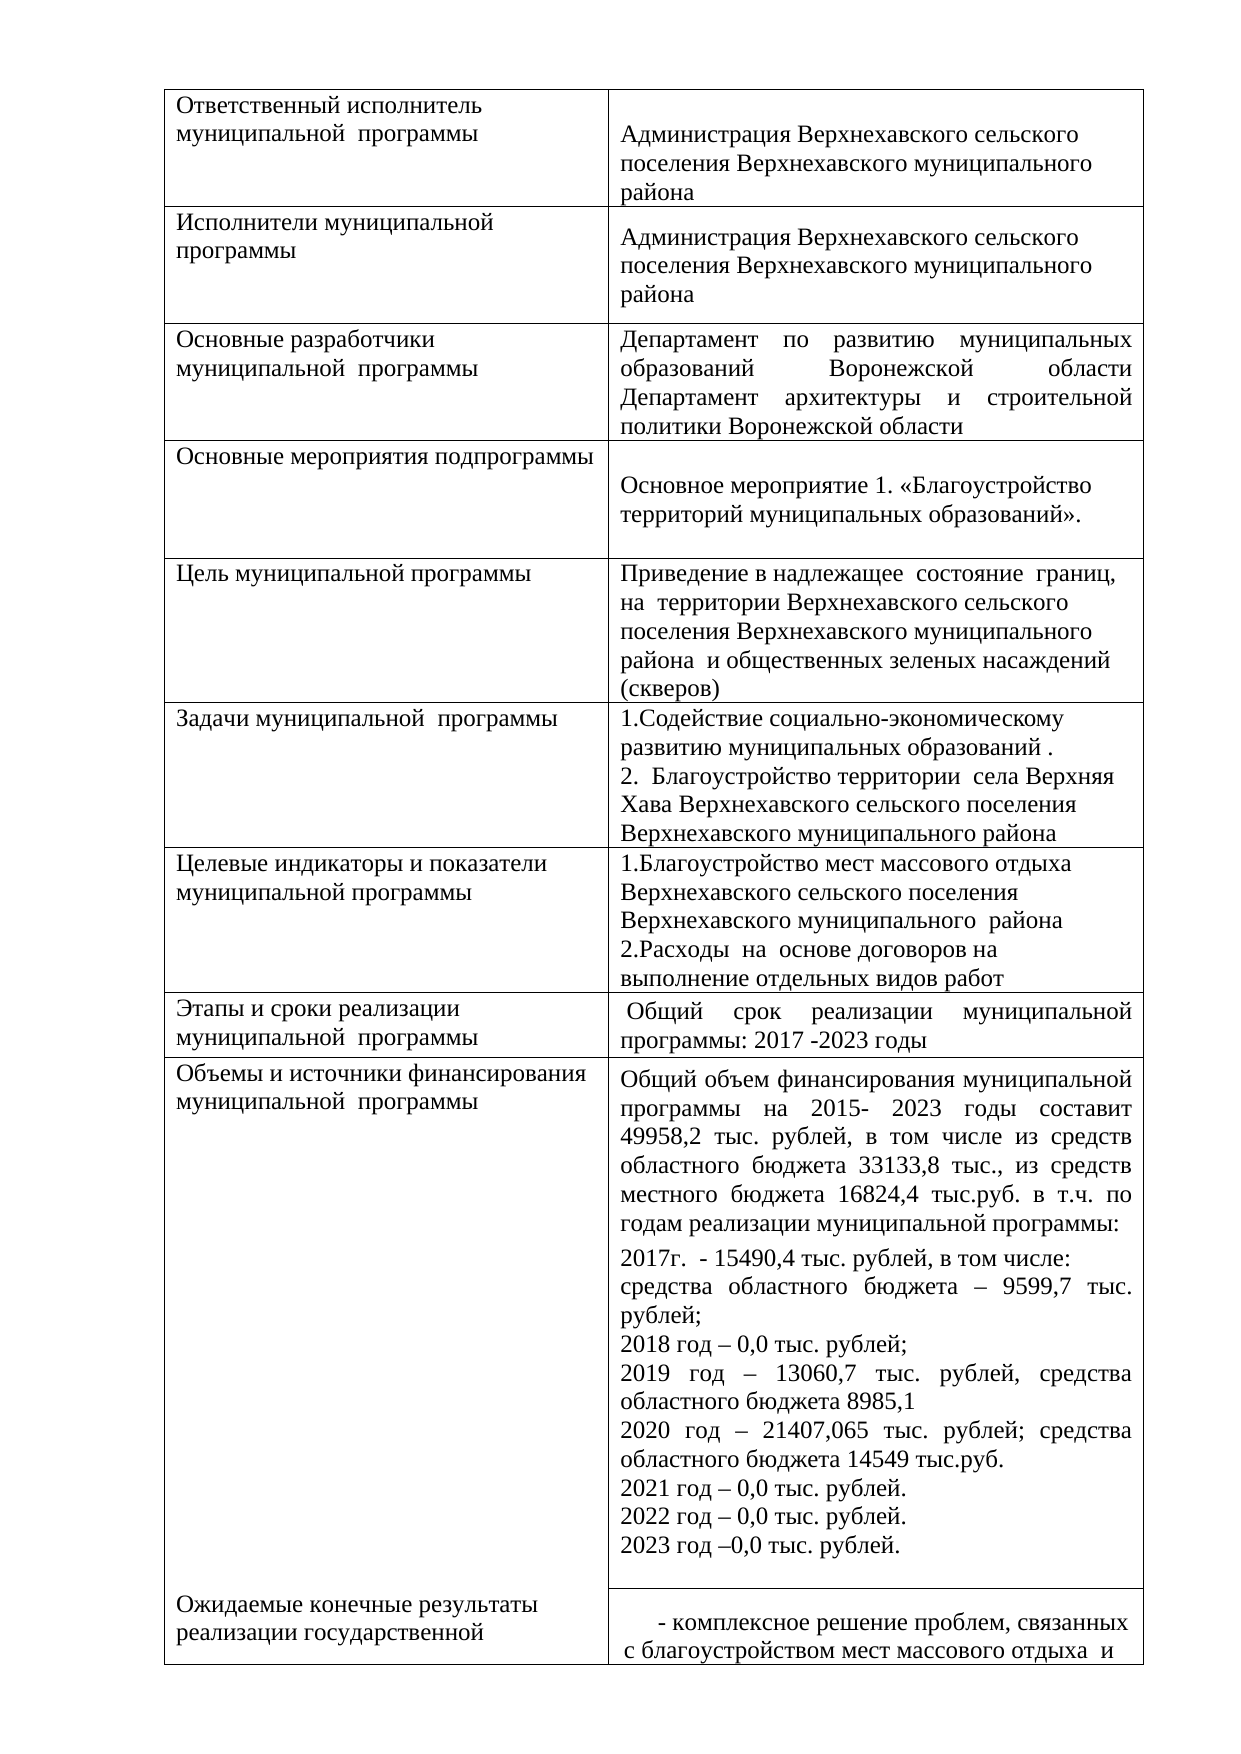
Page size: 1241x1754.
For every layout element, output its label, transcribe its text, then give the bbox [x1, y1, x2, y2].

table_cell Основные мероприятия подпрограммы [165, 441, 608, 557]
table_cell Цель муниципальной программы [165, 559, 608, 702]
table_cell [165, 1588, 608, 1664]
table_cell Объемы и источники финансирования муниципальной программы [165, 1058, 608, 1588]
table_cell Администрация Верхнехавского сельского поселения Верхнехавского муниципального района [609, 90, 1143, 206]
table_cell Основное мероприятие 1. «Благоустройство территорий муниципальных образований». [609, 441, 1143, 557]
table_cell Основные разработчики муниципальной программы [165, 324, 608, 440]
table_cell Департамент по развитию муниципальных образований Воронежской области Департамент архитектуры и строительной политики Воронежской области [609, 324, 1143, 440]
table_cell Исполнители муниципальной программы [165, 207, 608, 323]
table_cell Этапы и сроки реализации муниципальной программы [165, 993, 608, 1057]
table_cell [609, 1589, 1143, 1664]
table_cell Администрация Верхнехавского сельского поселения Верхнехавского муниципального района [609, 207, 1143, 323]
table_cell Общий срок реализации муниципальной программы: 2017 -2023 годы [609, 993, 1143, 1057]
table_cell 1.Содействие социально-экономическому развитию муниципальных образований . 2. Благоустройство территории села Верхняя Хава Верхнехавского сельского поселения Верхнехавского муниципального района [609, 703, 1143, 847]
table_cell Ответственный исполнитель муниципальной программы [165, 90, 608, 206]
table_cell Задачи муниципальной программы [165, 703, 608, 847]
table_cell Целевые индикаторы и показатели муниципальной программы [165, 848, 608, 992]
table_cell 1.Благоустройство мест массового отдыха Верхнехавского сельского поселения Верхнехавского муниципального района 2.Расходы на основе договоров на выполнение отдельных видов работ [609, 848, 1143, 992]
table_cell Приведение в надлежащее состояние границ, на территории Верхнехавского сельского поселения Верхнехавского муниципального района и общественных зеленых насаждений (скверов) [609, 559, 1143, 702]
table_cell Общий объем финансирования муниципальной программы на 2015- 2023 годы составит 49958,2 тыс. рублей, в том числе из средств областного бюджета 33133,8 тыс., из средств местного бюджета 16824,4 тыс.руб. в т.ч. по годам реализации муниципальной программы: 2017г. - 15490,4 тыс. рублей, в том числе: средства областного бюджета – 9599,7 тыс. рублей; 2018 год – 0,0 тыс. рублей; 2019 год – 13060,7 тыс. рублей, средства областного бюджета 8985,1 2020 год – 21407,065 тыс. рублей; средства областного бюджета 14549 тыс.руб. 2021 год – 0,0 тыс. рублей. 2022 год – 0,0 тыс. рублей. 2023 год –0,0 тыс. рублей. [609, 1058, 1143, 1588]
